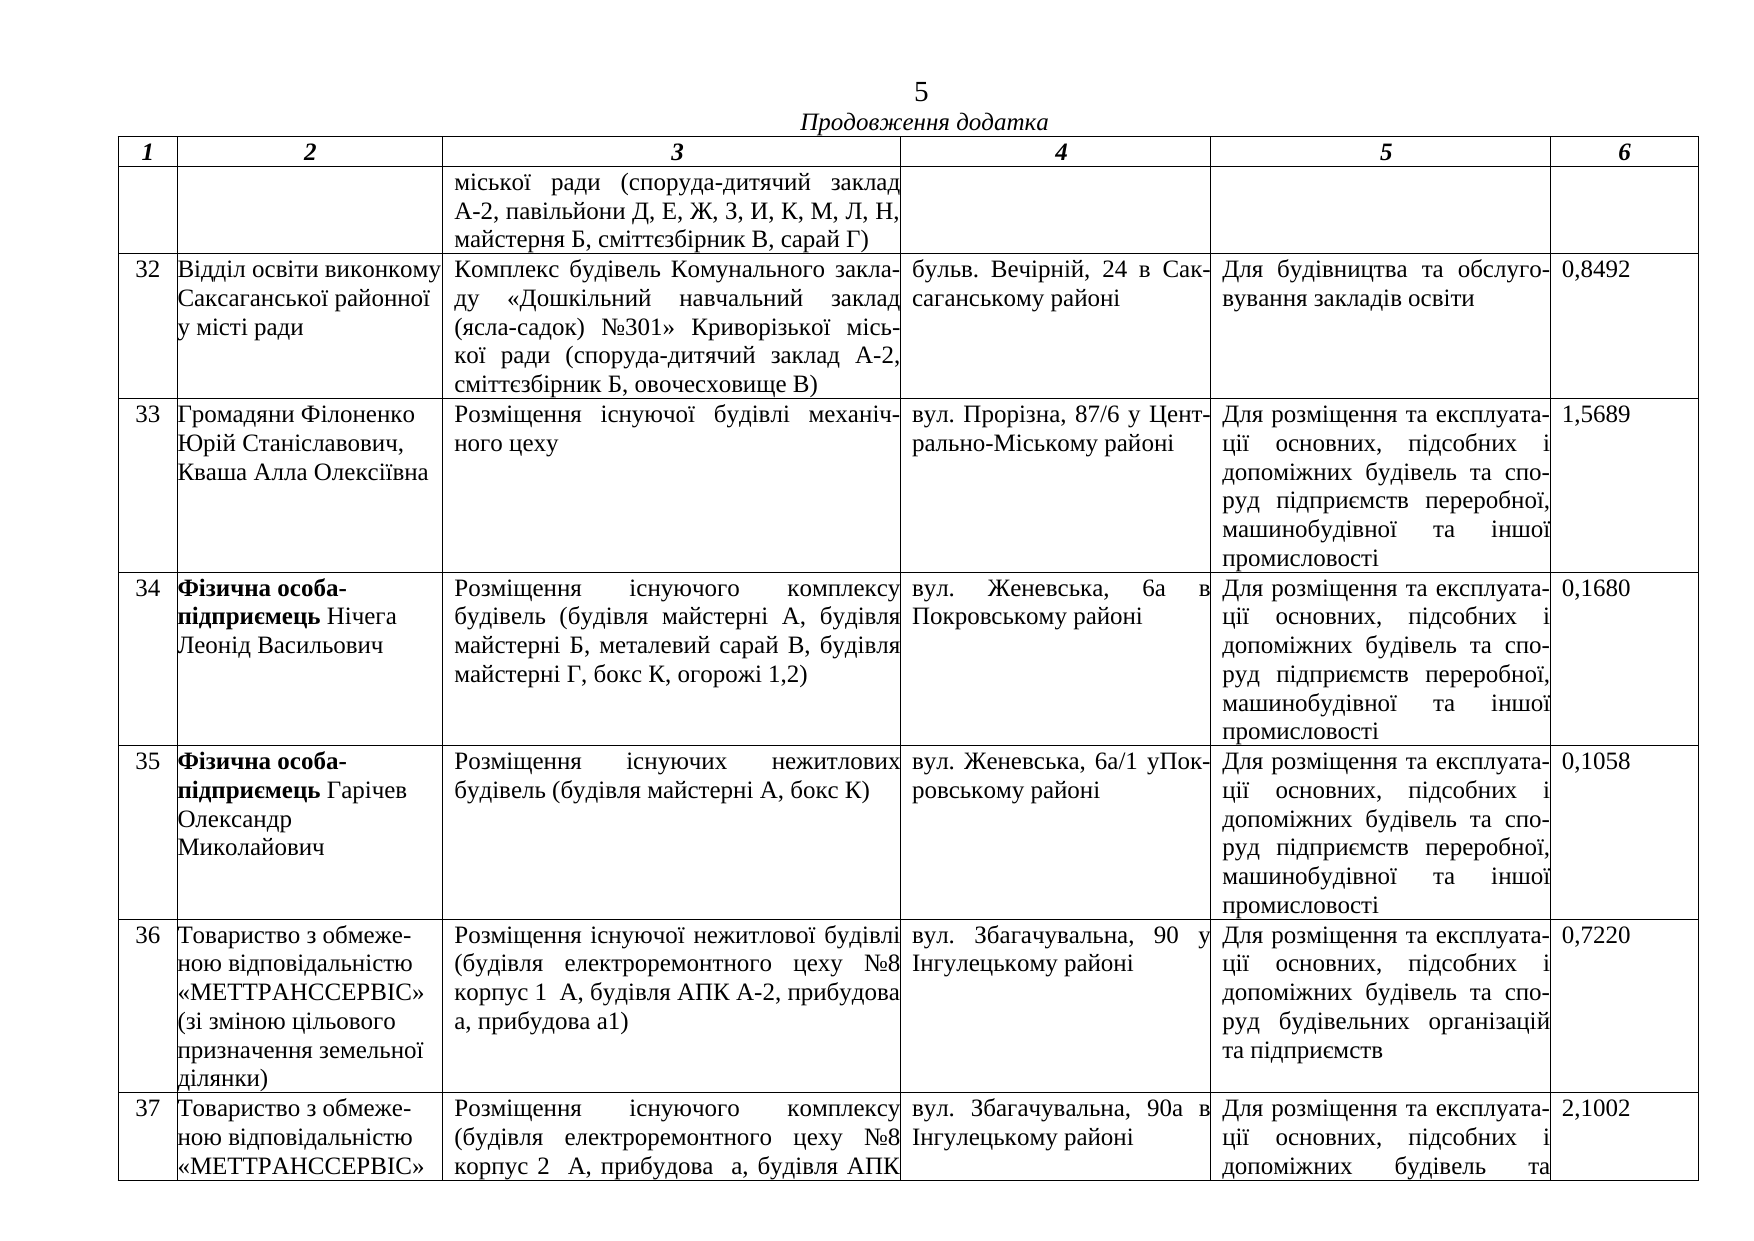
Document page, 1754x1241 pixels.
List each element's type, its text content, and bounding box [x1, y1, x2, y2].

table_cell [178, 1093, 442, 1179]
table_cell Комплекс будівель Комунального закла-ду «Дошкільний навчальний заклад (ясла-садок) №301» Криворізької місь-кої ради (споруда-дитячий заклад А-2, сміттєзбірник Б, овочесховище В) [443, 254, 900, 398]
table_cell [119, 167, 177, 253]
table_cell [1211, 167, 1550, 253]
table_cell Розміщення існуючої будівлі механіч-ного цеху [443, 399, 900, 572]
table_cell 1 [119, 137, 177, 166]
table_cell 2,1002 [1551, 1093, 1698, 1179]
table_cell Для розміщення та експлуата-ції основних, підсобних і допоміжних будівель та спо-руд будівельних організацій та підприємств [1211, 920, 1550, 1092]
table_cell 36 [119, 920, 177, 1092]
table_cell 32 [119, 254, 177, 398]
table_cell 35 [119, 746, 177, 919]
table_cell 0,7220 [1551, 920, 1698, 1092]
table_cell 33 [119, 399, 177, 572]
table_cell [901, 1093, 1210, 1179]
table_cell 34 [119, 573, 177, 745]
table_cell 0,8492 [1551, 254, 1698, 398]
table_cell Розміщення існуючих нежитлових будівель (будівля майстерні А, бокс К) [443, 746, 900, 919]
table_cell [1551, 167, 1698, 253]
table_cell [1211, 254, 1550, 398]
table_cell Фізична особа-підприємець Нічега Леонід Васильович [178, 573, 442, 745]
table_cell Для розміщення та експлуата-ції основних, підсобних і допоміжних будівель та спо-руд підприємств переробної, машинобудівної та іншої промисловості [1211, 573, 1550, 745]
table_cell Розміщення існуючого комплексу будівель (будівля майстерні А, будівля майстерні Б, металевий сарай В, будівля майстерні Г, бокс К, огорожі 1,2) [443, 573, 900, 745]
table_cell 6 [1551, 137, 1698, 166]
table_cell 0,1680 [1551, 573, 1698, 745]
table_cell 1,5689 [1551, 399, 1698, 572]
table_cell 0,1058 [1551, 746, 1698, 919]
table_cell [178, 167, 442, 253]
table_cell бульв. Вечірній, 24 в Сак-саганському районі [901, 254, 1210, 398]
table_cell 5 [1211, 137, 1550, 166]
table_cell вул. Збагачувальна, 90 у Інгулецькому районі [901, 920, 1210, 1092]
table_cell 2 [178, 137, 442, 166]
table_cell Для розміщення та експлуата-ції основних, підсобних і допоміжних будівель та спо-руд підприємств переробної, машинобудівної та іншої промисловості [1211, 399, 1550, 572]
table_cell Для розміщення та експлуата-ції основних, підсобних і допоміжних будівель та спо-руд підприємств переробної, машинобудівної та іншої промисловості [1211, 746, 1550, 919]
table_cell вул. Прорізна, 87/6 у Цент-рально-Міському районі [901, 399, 1210, 572]
table_cell Громадяни Філоненко Юрій Станіславович, Кваша Алла Олексіївна [178, 399, 442, 572]
table_cell вул. Женевська, 6а в Покровському районі [901, 573, 1210, 745]
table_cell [1211, 1093, 1550, 1179]
table_cell 37 [119, 1093, 177, 1179]
table_cell міської ради (споруда-дитячий заклад А-2, павільйони Д, Е, Ж, З, И, К, М, Л, Н, майстерня Б, сміттєзбірник В, сарай Г) [443, 167, 900, 253]
table_cell вул. Женевська, 6а/1 уПок-ровському районі [901, 746, 1210, 919]
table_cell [443, 1093, 900, 1179]
table_cell 3 [443, 137, 900, 166]
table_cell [178, 254, 442, 398]
table_cell [901, 167, 1210, 253]
table_cell Розміщення існуючої нежитлової будівлі (будівля електроремонтного цеху №8 корпус 1 А, будівля АПК А-2, прибудова а, прибудова а1) [443, 920, 900, 1092]
table_cell Фізична особа-підприємець Гарічев Олександр Миколайович [178, 746, 442, 919]
table_cell Товариство з обмеже-ною відповідальністю «МЕТТРАНССЕРВІС» (зі зміною цільового призначення земельної ділянки) [178, 920, 442, 1092]
table_cell 4 [901, 137, 1210, 166]
